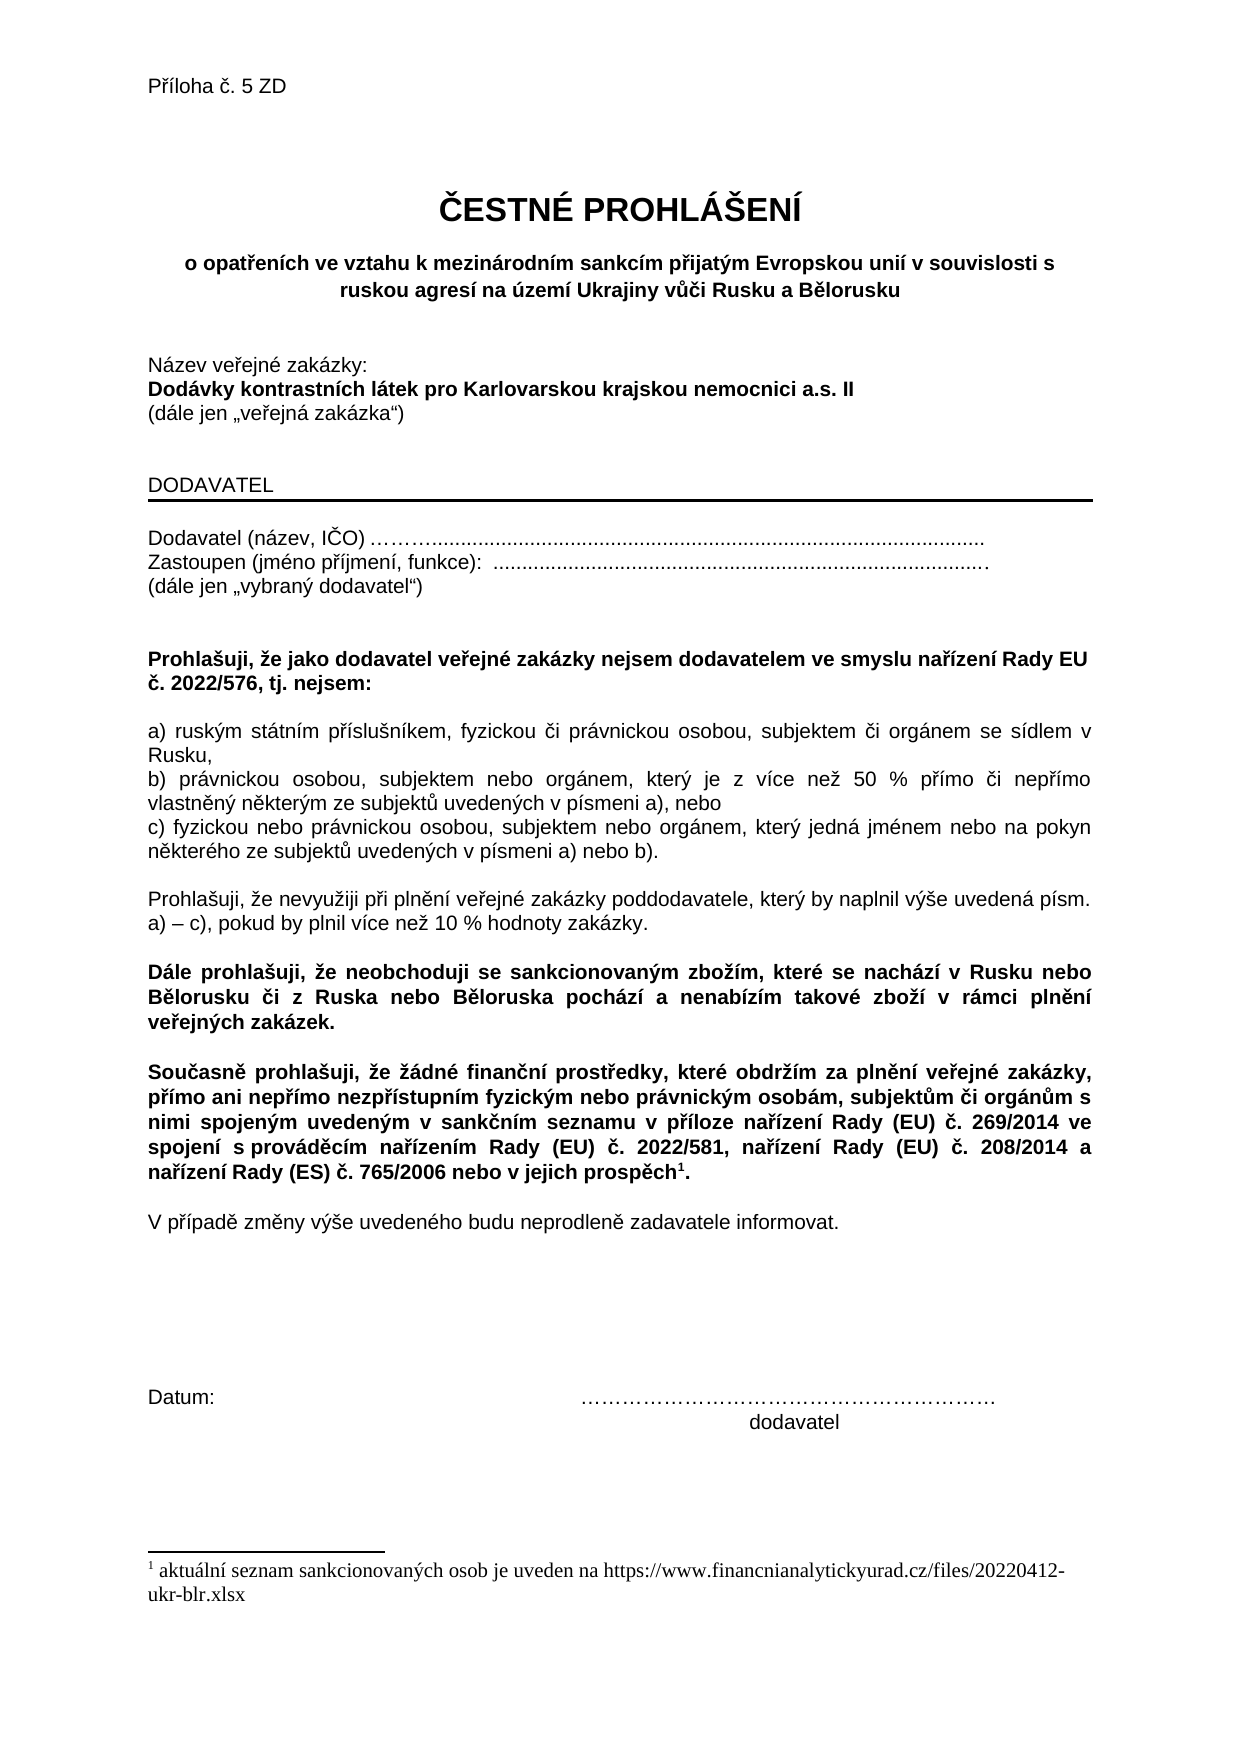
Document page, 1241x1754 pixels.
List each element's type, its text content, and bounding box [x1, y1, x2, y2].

text o opatřeních ve vztahu k mezinárodním sankcím přijatým Evropskou unií v souvislosti s ruskou agresí na území Ukrajiny vůči Rusku a Bělorusku [148, 250, 1093, 302]
subtitle Datum: …………………………………………………… [148, 1385, 1093, 1410]
subtitle Současně prohlašuji, že žádné finanční prostředky, které obdržím za plnění veřejné zakázky, přímo ani nepřímo nezpřístupním fyzickým nebo právnickým osobám, subjektům či orgánům s nimi spojeným uvedeným v sankčním seznamu v příloze nařízení Rady (EU) č. 269/2014 ve spojení s prováděcím nařízením Rady (EU) č. 2022/581, nařízení Rady (EU) č. 208/2014 a nařízení Rady (ES) č. 765/2006 nebo v jejich prospěch. [148, 1060, 1093, 1185]
subtitle V případě změny výše uvedeného budu neprodleně zadavatele informovat. [148, 1210, 1093, 1235]
list dodavatel [664, 1410, 1196, 1434]
text Dodavatel (název, IČO) ………................................................................................................ [148, 526, 1093, 550]
text Prohlašuji, že jako dodavatel veřejné zakázky nejsem dodavatelem ve smyslu nařízení Rady EU č. 2022/576, tj. nejsem: [148, 647, 1093, 695]
text c) fyzickou nebo právnickou osobou, subjektem nebo orgánem, který jedná jménem nebo na pokyn některého ze subjektů uvedených v písmeni a) nebo b). [148, 815, 1093, 863]
text Prohlašuji, že nevyužiji při plnění veřejné zakázky poddodavatele, který by naplnil výše uvedená písm. a) – c), pokud by plnil více než 10 % hodnoty zakázky. [148, 887, 1093, 935]
text Dodávky kontrastních látek pro Karlovarskou krajskou nemocnici a.s. II [148, 377, 1093, 401]
text Zastoupen (jméno příjmení, funkce): ...................................................................................... [148, 550, 1093, 574]
subtitle Dále prohlašuji, že neobchoduji se sankcionovaným zbožím, které se nachází v Rusku nebo Bělorusku či z Ruska nebo Běloruska pochází a nenabízím takové zboží v rámci plnění veřejných zakázek. [148, 960, 1093, 1035]
text DODAVATEL [148, 473, 1093, 499]
text b) právnickou osobou, subjektem nebo orgánem, který je z více než 50 % přímo či nepřímo vlastněný některým ze subjektů uvedených v písmeni a), nebo [148, 767, 1093, 815]
text Název veřejné zakázky: [148, 353, 1093, 377]
text (dále jen „vybraný dodavatel“) [148, 574, 1093, 598]
text (dále jen „veřejná zakázka“) [148, 401, 1093, 425]
text a) ruským státním příslušníkem, fyzickou či právnickou osobou, subjektem či orgánem se sídlem v Rusku, [148, 719, 1093, 767]
subtitle ČESTNÉ PROHLÁŠENÍ [148, 201, 1093, 226]
